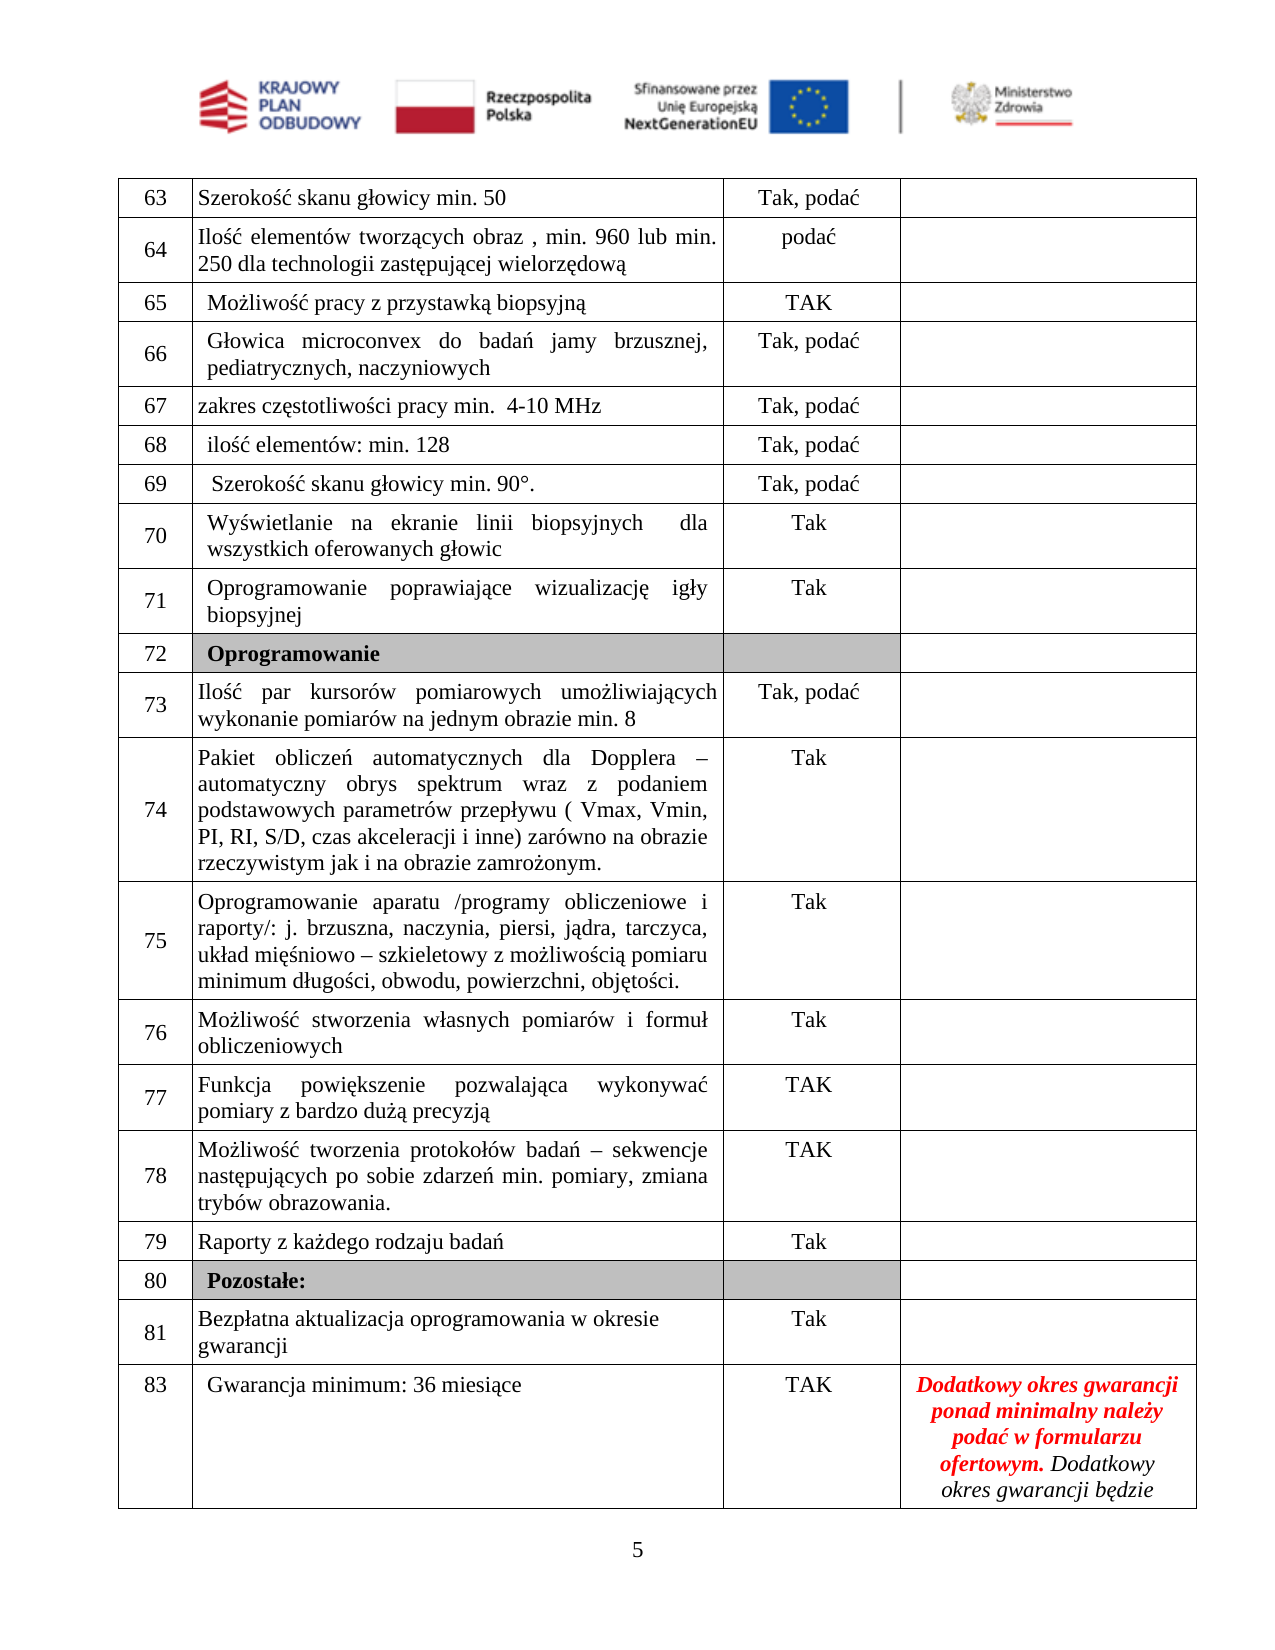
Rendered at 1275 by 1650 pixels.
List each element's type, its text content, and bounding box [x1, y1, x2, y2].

table_cell TAK [724, 1365, 900, 1508]
table_cell [901, 634, 1196, 672]
table_cell [901, 882, 1196, 999]
table_cell [901, 322, 1196, 386]
table_cell 76 [119, 1000, 192, 1064]
table_cell 73 [119, 673, 192, 737]
table_cell 71 [119, 569, 192, 633]
table_cell Możliwość pracy z przystawką biopsyjną [193, 283, 723, 321]
table_cell Pakiet obliczeń automatycznych dla Dopplera – automatyczny obrys spektrum wraz z podaniem podstawowych parametrów przepływu ( Vmax, Vmin, PI, RI, S/D, czas akceleracji i inne) zarówno na obrazie rzeczywistym jak i na obrazie zamrożonym. [193, 738, 723, 881]
table_cell [901, 738, 1196, 881]
table_cell Tak, podać [724, 387, 900, 425]
table_cell [901, 504, 1196, 568]
table_cell Tak [724, 738, 900, 881]
table_cell [901, 465, 1196, 502]
table_cell [901, 283, 1196, 321]
table_cell [901, 1065, 1196, 1129]
table_cell [901, 1300, 1196, 1364]
table_cell 72 [119, 634, 192, 672]
table_cell Szerokość skanu głowicy min. 50 [193, 179, 723, 217]
table_cell [901, 673, 1196, 737]
table_cell 79 [119, 1222, 192, 1260]
table_cell 75 [119, 882, 192, 999]
table_cell Tak [724, 882, 900, 999]
table_cell Tak, podać [724, 465, 900, 502]
table_cell Gwarancja minimum: 36 miesiące [193, 1365, 723, 1508]
table_cell Tak [724, 504, 900, 568]
table_cell 83 [119, 1365, 192, 1508]
table_cell TAK [724, 1131, 900, 1221]
table_cell Możliwość stworzenia własnych pomiarów i formuł obliczeniowych [193, 1000, 723, 1064]
table_cell Bezpłatna aktualizacja oprogramowania w okresie gwarancji [193, 1300, 723, 1364]
table_cell podać [724, 218, 900, 282]
table_cell [901, 1131, 1196, 1221]
table_cell 67 [119, 387, 192, 425]
table_cell [901, 1000, 1196, 1064]
table_cell [901, 387, 1196, 425]
table_cell 63 [119, 179, 192, 217]
table_cell 77 [119, 1065, 192, 1129]
table_cell zakres częstotliwości pracy min. 4-10 MHz [193, 387, 723, 425]
table_cell Tak [724, 1222, 900, 1260]
table_cell Głowica microconvex do badań jamy brzusznej, pediatrycznych, naczyniowych [193, 322, 723, 386]
table_cell Oprogramowanie poprawiające wizualizację igły biopsyjnej [193, 569, 723, 633]
table_cell Szerokość skanu głowicy min. 90°. [193, 465, 723, 502]
table_cell 74 [119, 738, 192, 881]
table_cell 81 [119, 1300, 192, 1364]
table_cell [724, 1261, 900, 1299]
table_cell Ilość par kursorów pomiarowych umożliwiających wykonanie pomiarów na jednym obrazie min. 8 [193, 673, 723, 737]
table_cell Możliwość tworzenia protokołów badań – sekwencje następujących po sobie zdarzeń min. pomiary, zmiana trybów obrazowania. [193, 1131, 723, 1221]
table_cell Tak [724, 1000, 900, 1064]
table_cell Tak, podać [724, 673, 900, 737]
table_cell Tak [724, 569, 900, 633]
table_cell TAK [724, 1065, 900, 1129]
table_cell 65 [119, 283, 192, 321]
table_cell [901, 218, 1196, 282]
table_cell TAK [724, 283, 900, 321]
table_cell Tak [724, 1300, 900, 1364]
table_cell ilość elementów: min. 128 [193, 426, 723, 463]
table_cell 69 [119, 465, 192, 502]
table_cell Funkcja powiększenie pozwalająca wykonywać pomiary z bardzo dużą precyzją [193, 1065, 723, 1129]
picture [184, 59, 1091, 150]
table_cell Pozostałe: [193, 1261, 723, 1299]
table_cell Oprogramowanie aparatu /programy obliczeniowe i raporty/: j. brzuszna, naczynia, piersi, jądra, tarczyca, układ mięśniowo – szkieletowy z możliwością pomiaru minimum długości, obwodu, powierzchni, objętości. [193, 882, 723, 999]
table_cell 78 [119, 1131, 192, 1221]
table_cell [901, 1261, 1196, 1299]
table_cell Raporty z każdego rodzaju badań [193, 1222, 723, 1260]
table_cell 80 [119, 1261, 192, 1299]
table_cell Tak, podać [724, 179, 900, 217]
table_cell [901, 569, 1196, 633]
table_cell Wyświetlanie na ekranie linii biopsyjnych dla wszystkich oferowanych głowic [193, 504, 723, 568]
table_cell [724, 634, 900, 672]
table_cell Tak, podać [724, 322, 900, 386]
table_cell Oprogramowanie [193, 634, 723, 672]
table_cell 64 [119, 218, 192, 282]
table_cell 70 [119, 504, 192, 568]
table_cell Ilość elementów tworzących obraz , min. 960 lub min. 250 dla technologii zastępującej wielorzędową [193, 218, 723, 282]
table_cell 68 [119, 426, 192, 463]
table_cell [901, 179, 1196, 217]
table_cell Tak, podać [724, 426, 900, 463]
table_cell [901, 1222, 1196, 1260]
table_cell 66 [119, 322, 192, 386]
table_cell [901, 426, 1196, 463]
